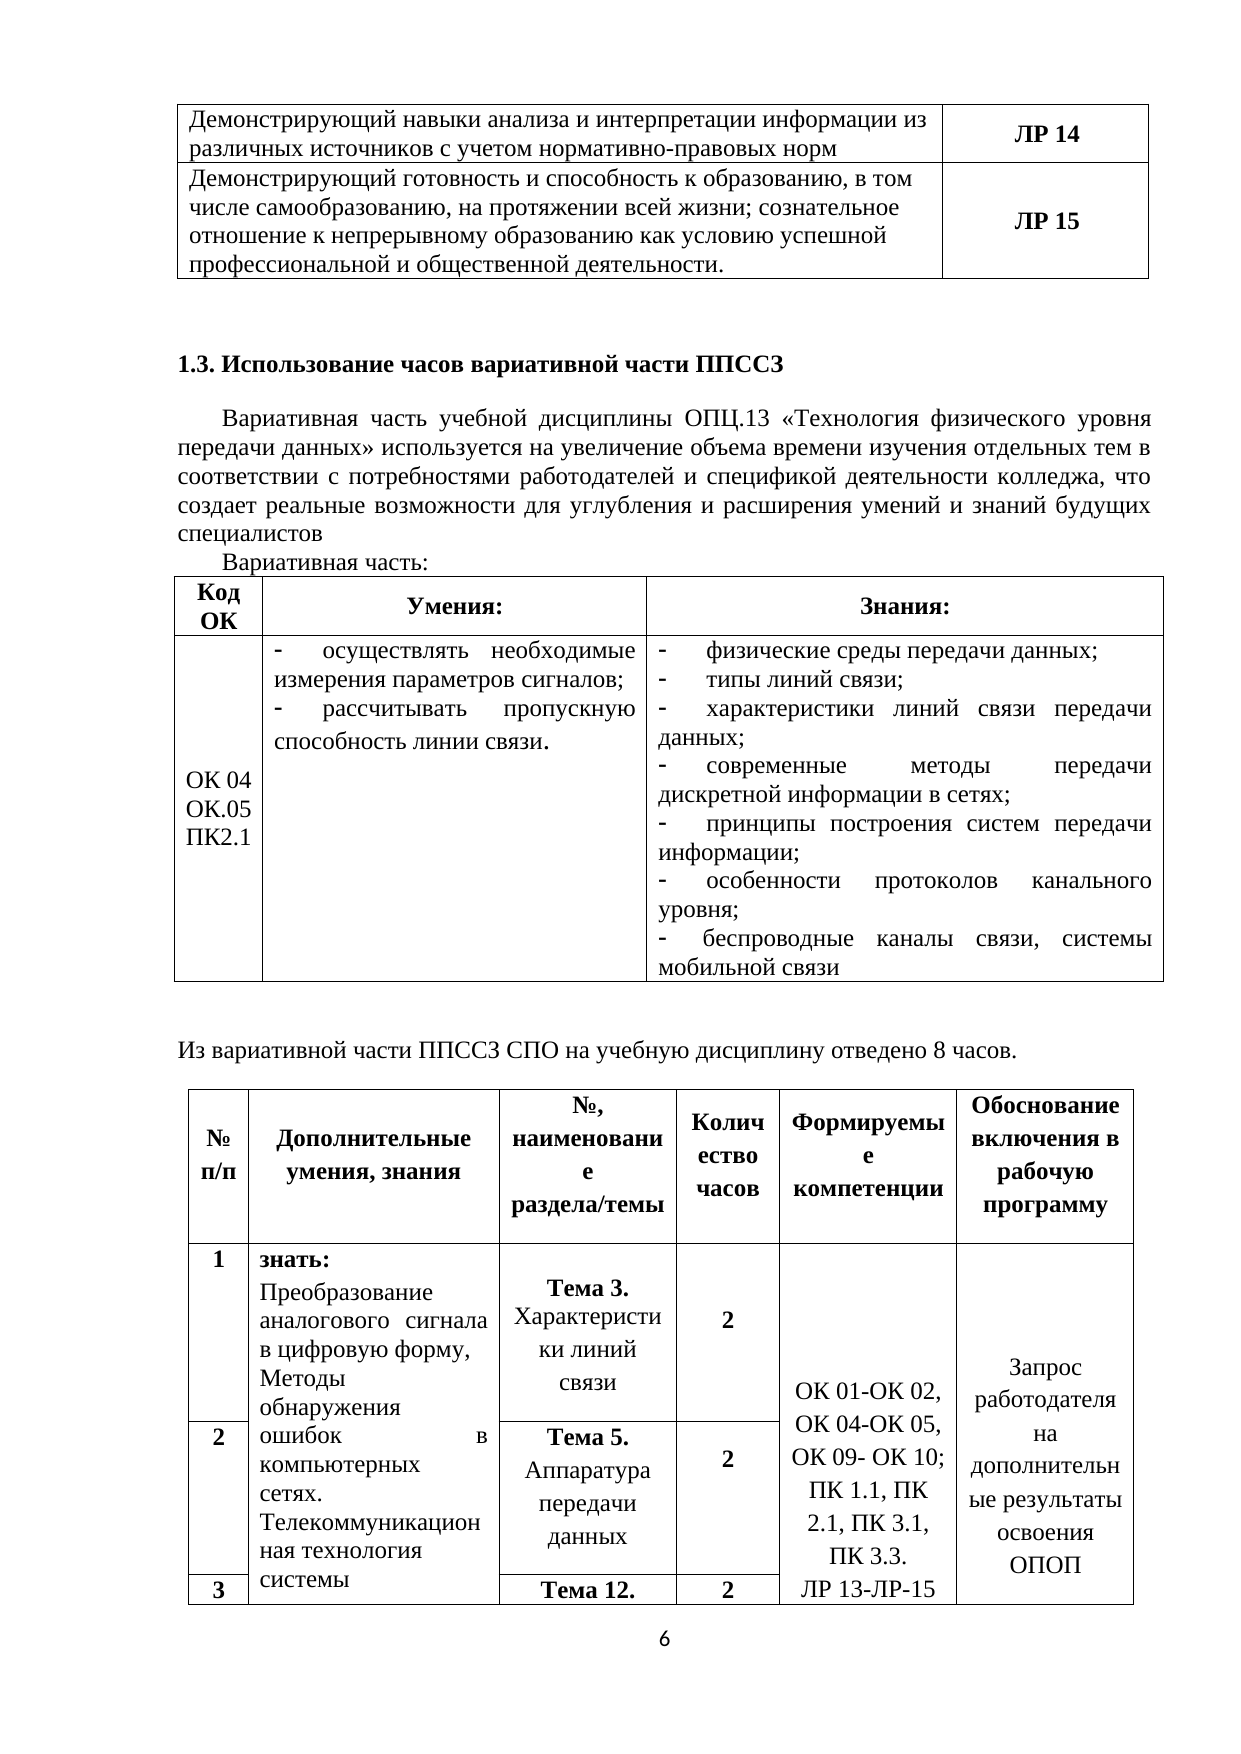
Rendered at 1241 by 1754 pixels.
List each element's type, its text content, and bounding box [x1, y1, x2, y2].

table_cell физические среды передачи данных; типы линий связи; характеристики линий связи передачи данных; современные методы передачи дискретной информации в сетях; принципы построения систем передачи информации; особенности протоколов канального уровня; беспроводные каналы связи, системы мобильной связи [647, 636, 1163, 981]
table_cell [500, 1575, 676, 1604]
table_cell Демонстрирующий готовность и способность к образованию, в том числе самообразованию, на протяжении всей жизни; сознательное отношение к непрерывному образованию как условию успешной профессиональной и общественной деятельности. [178, 163, 942, 278]
table_cell ЛР 15 [943, 163, 1148, 278]
table_cell Тема 3. Характеристики линий связи [500, 1244, 676, 1421]
table_header Формируемые компетенции [780, 1090, 956, 1243]
table_cell Запрос работодателя на дополнительные результаты освоения ОПОП [957, 1244, 1133, 1604]
table_cell ОК 04 ОК.05 ПК2.1 [175, 636, 262, 981]
table_cell 2 [677, 1575, 779, 1604]
table_cell Демонстрирующий навыки анализа и интерпретации информации из различных источников с учетом нормативно-правовых норм [178, 105, 942, 162]
table_cell знать: Преобразование аналогового сигнала в цифровую форму, Методы обнаружения ошибок в компьютерных сетях. Телекоммуникационная технология системы шифрования и кодирования. Изучение стандартов беспроводной связи: Bluetooth, Wi –Fi, WiMAX, Безопасность беспроводных компьютерных сетей. Уметь: Преобразовывать аналоговые сигналы в цифровую форму. Обеспечивать безопасность беспроводных компьютерных сетей. [249, 1244, 499, 1604]
table_header Умения: [263, 577, 646, 634]
table_cell 2 [677, 1422, 779, 1574]
table_cell 3 [189, 1575, 248, 1604]
table_cell ЛР 14 [943, 105, 1148, 162]
table_header Знания: [647, 577, 1163, 634]
table_cell 2 [677, 1244, 779, 1421]
table_header №, наименование раздела/темы [500, 1090, 676, 1243]
table_cell 2 [189, 1422, 248, 1574]
table_cell Тема 5. Аппаратура передачи данных [500, 1422, 676, 1574]
table_header Количество часов [677, 1090, 779, 1243]
table_cell 1 [189, 1244, 248, 1421]
table_cell осуществлять необходимые измерения параметров сигналов; рассчитывать пропускную способность линии связи. [263, 636, 646, 981]
table_header № п/п [189, 1090, 248, 1243]
table_header Обоснование включения в рабочую программу [957, 1090, 1133, 1243]
table_header Код ОК [175, 577, 262, 634]
text 1.3. Использование часов вариативной части ППССЗ [177, 349, 1152, 378]
table_header Дополнительные умения, знания [249, 1090, 499, 1243]
table_cell ОК 01-ОК 02, ОК 04-ОК 05, ОК 09- ОК 10; ПК 1.1, ПК 2.1, ПК 3.1, ПК 3.3. ЛР 13-ЛР-15 [780, 1244, 956, 1604]
text Из вариативной части ППССЗ СПО на учебную дисциплину отведено 8 часов. [177, 1035, 1152, 1064]
text Вариативная часть: [177, 547, 1152, 576]
text Вариативная часть учебной дисциплины ОПЦ.13 «Технология физического уровня передачи данных» используется на увеличение объема времени изучения отдельных тем в соответствии с потребностями работодателей и спецификой деятельности колледжа, что создает реальные возможности для углубления и расширения умений и знаний будущих специалистов [177, 403, 1152, 547]
